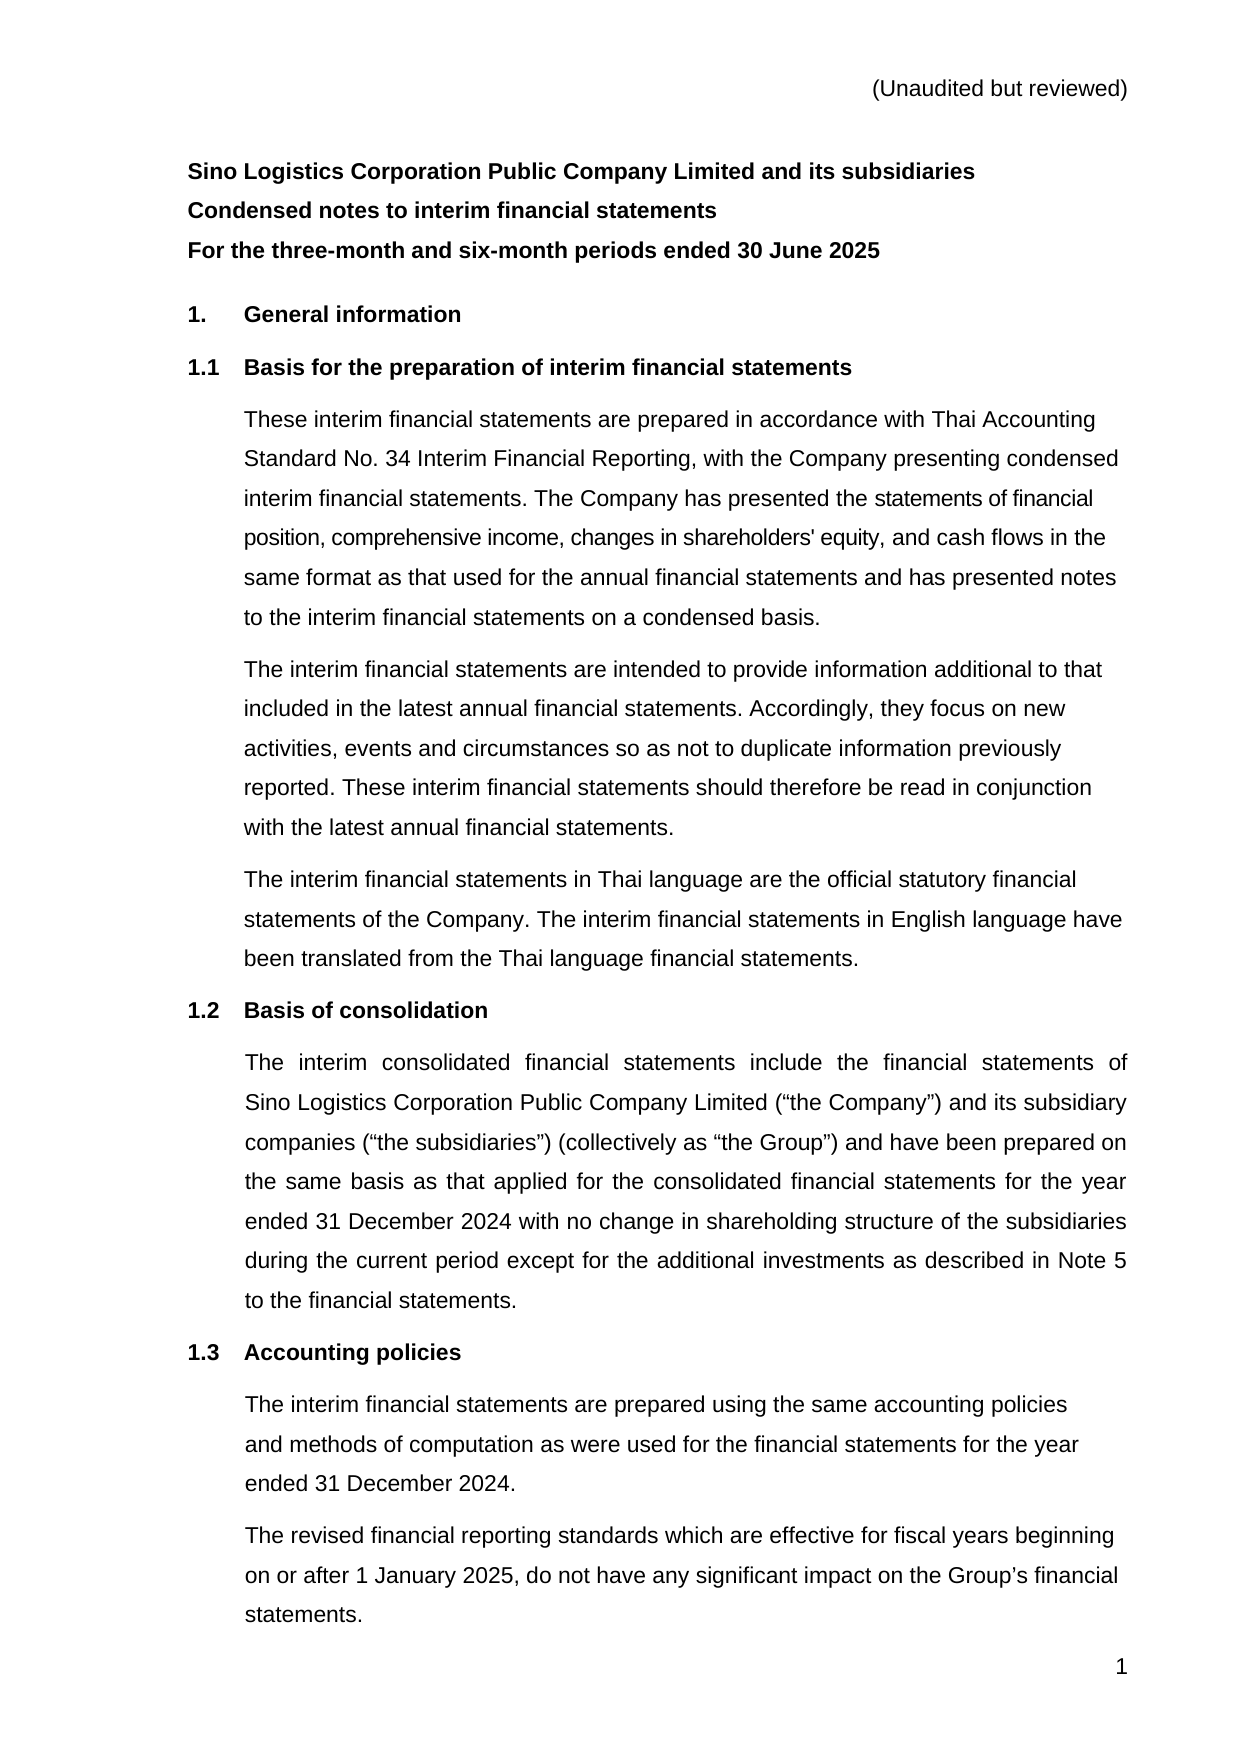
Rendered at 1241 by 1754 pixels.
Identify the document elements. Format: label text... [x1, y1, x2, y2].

text The revised financial reporting standards which are effective for fiscal years beginning on or after 1 January 2025, do not have any significant impact on the Group’s financial statements. [244, 1512, 1128, 1631]
text Sino Logistics Corporation Public Company Limited and its subsidiaries [187, 147, 1128, 187]
text Condensed notes to interim financial statements [187, 187, 1128, 227]
text The interim consolidated financial statements include the financial statements of Sino Logistics Corporation Public Company Limited (“the Company”) and its subsidiary companies (“the subsidiaries”) (collectively as “the Group”) and have been prepared on the same basis as that applied for the consolidated financial statements for the year ended 31 December 2024 with no change in shareholding structure of the subsidiaries during the current period except for the additional investments as described in Note 5 to the financial statements. [244, 1039, 1128, 1316]
text For the three-month and six-month periods ended 30 June 2025 [187, 227, 1128, 266]
text These interim financial statements are prepared in accordance with Thai Accounting Standard No. 34 Interim Financial Reporting, with the Company presenting condensed interim financial statements. The Company has presented the statements of financial position, comprehensive income, changes in shareholders' equity, and cash flows in the same format as that used for the annual financial statements and has presented notes to the interim financial statements on a condensed basis. [244, 395, 1128, 633]
text The interim financial statements are prepared using the same accounting policies and methods of computation as were used for the financial statements for the year ended 31 December 2024. [244, 1381, 1128, 1499]
text The interim financial statements in Thai language are the official statutory financial statements of the Company. The interim financial statements in English language have been translated from the Thai language financial statements. [244, 856, 1128, 974]
text 1.3 Accounting policies [187, 1329, 1128, 1368]
text The interim financial statements are intended to provide information additional to that included in the latest annual financial statements. Accordingly, they focus on new activities, events and circumstances so as not to duplicate information previously reported. These interim financial statements should therefore be read in conjunction with the latest annual financial statements. [244, 645, 1128, 843]
list General information [187, 291, 1128, 331]
subtitle 1.2 Basis of consolidation [187, 987, 1128, 1027]
text 1.1 Basis for the preparation of interim financial statements [187, 343, 1128, 383]
